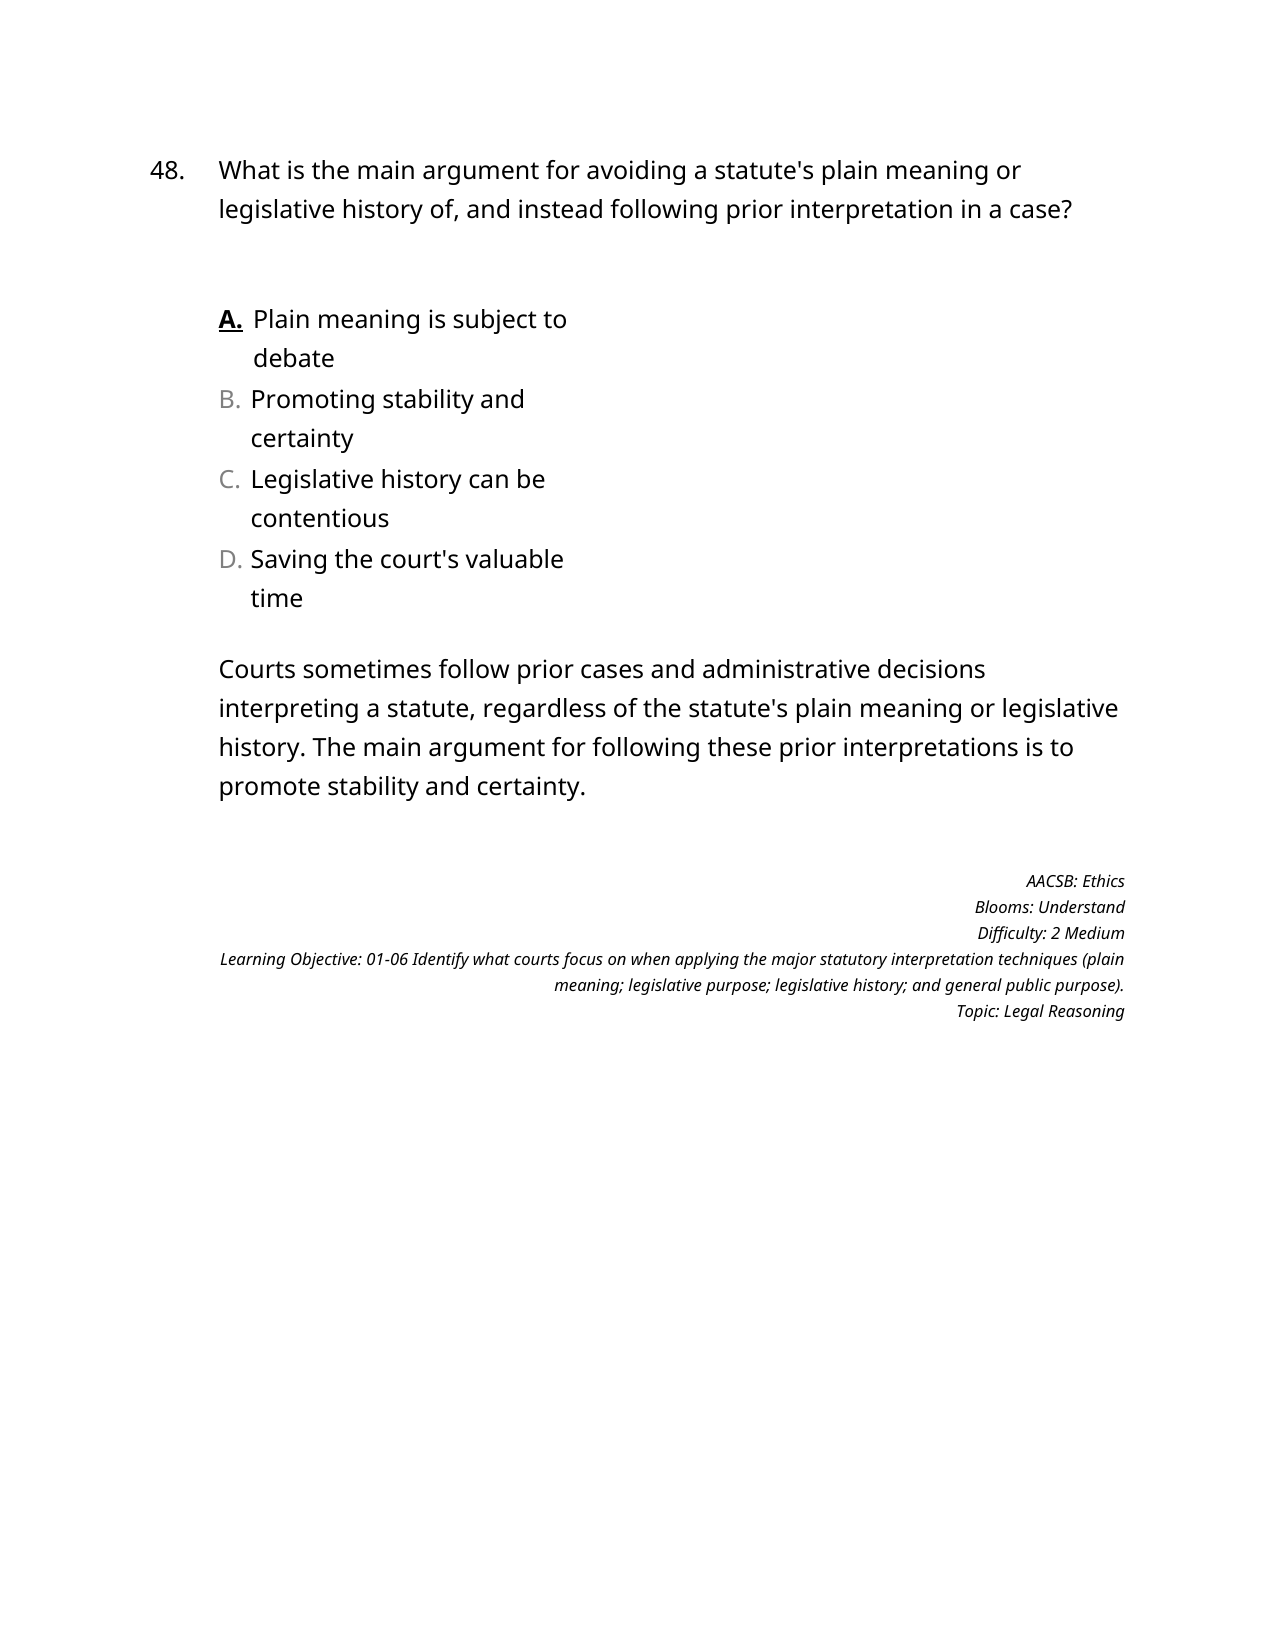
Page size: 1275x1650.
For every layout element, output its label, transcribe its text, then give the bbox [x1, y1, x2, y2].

table_header 48. [150, 153, 218, 840]
table_header What is the main argument for avoiding a statute's plain meaning or legislative history of, and instead following prior interpretation in a case? Courts sometimes follow prior cases and administrative decisions interpreting a statute, regardless of the statute's plain meaning or legislative history. The main argument for following these prior interpretations is to promote stability and certainty. [218, 153, 1125, 840]
table_header AACSB: Ethics Blooms: Understand Difficulty: 2 Medium Learning Objective: 01-06 Identify what courts focus on when applying the major statutory interpretation techniques (plain meaning; legislative purpose; legislative history; and general public purpose). Topic: Legal Reasoning [150, 870, 1125, 1058]
